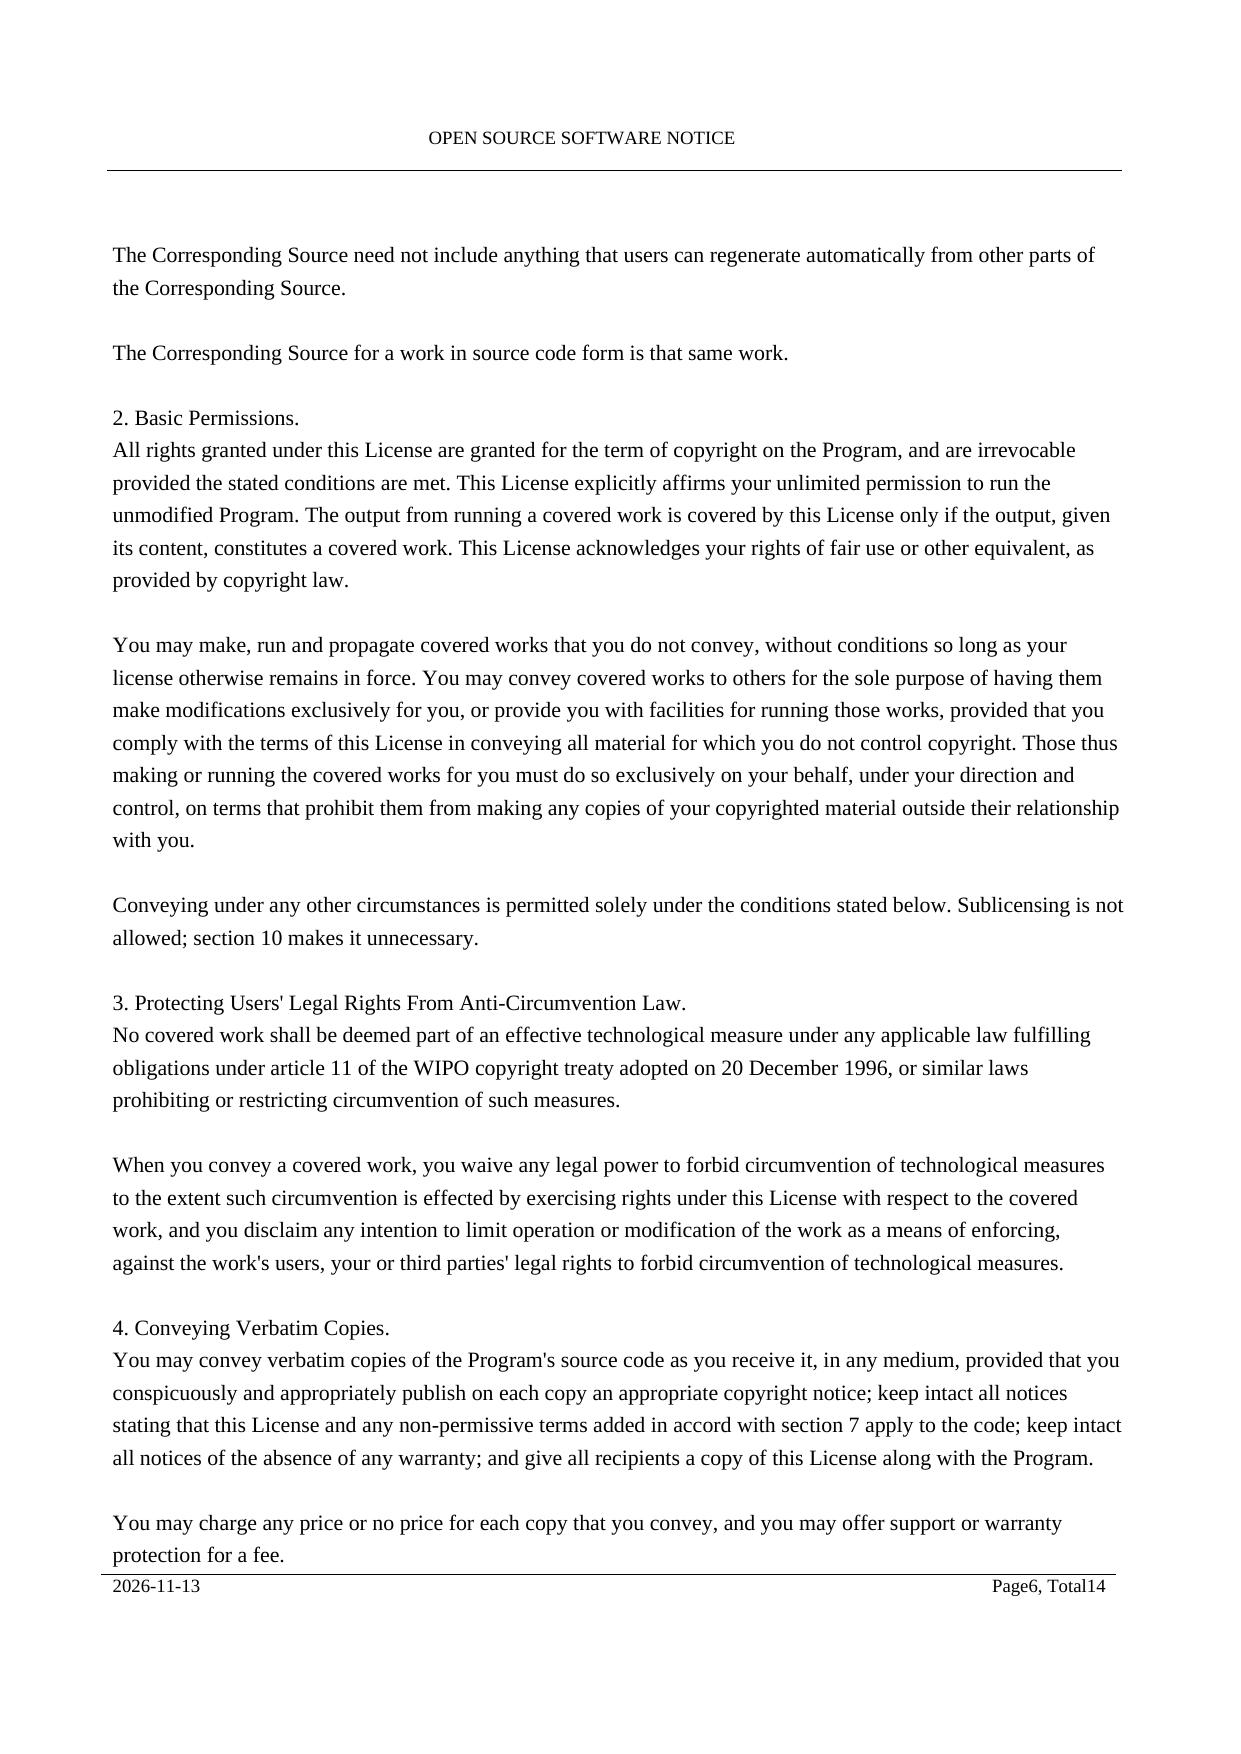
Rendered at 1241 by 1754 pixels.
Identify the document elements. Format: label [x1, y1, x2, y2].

text [112, 206, 1128, 1571]
